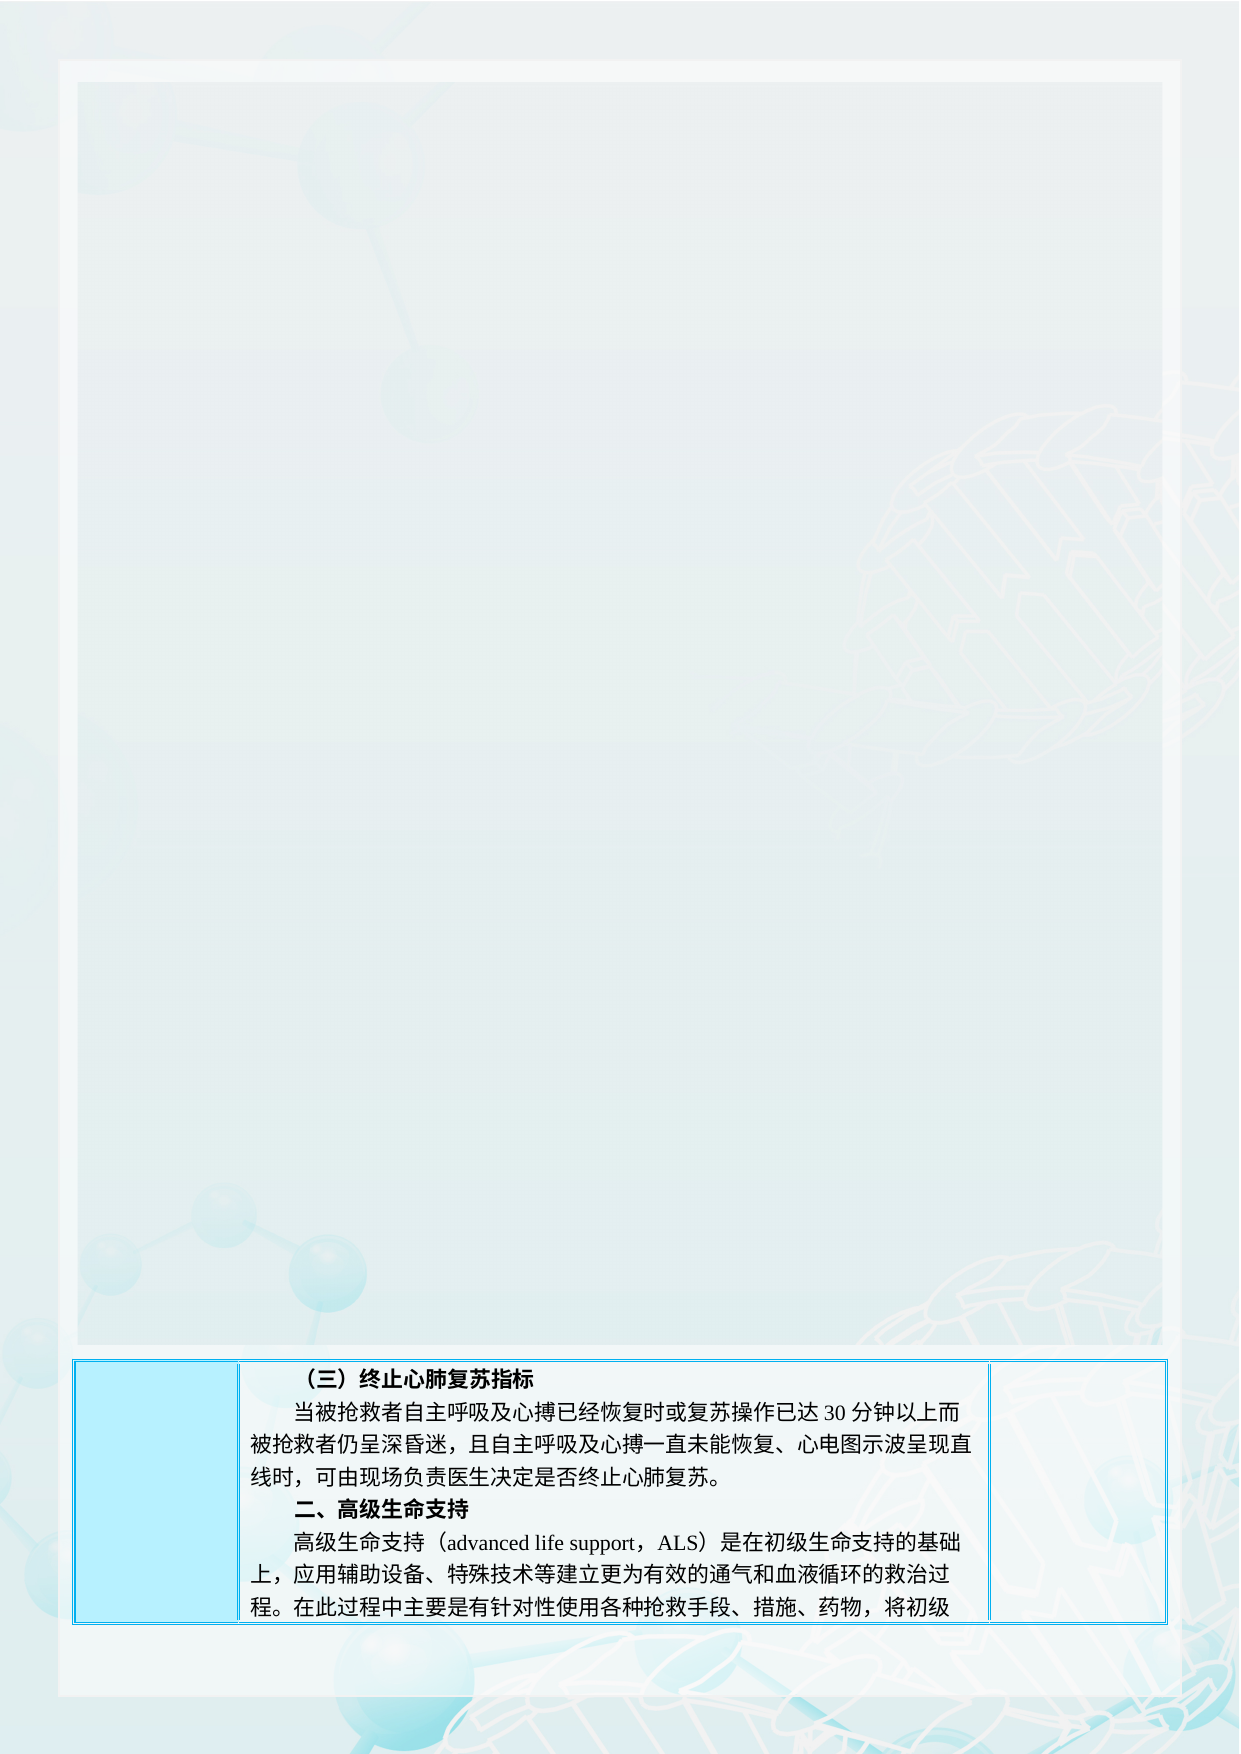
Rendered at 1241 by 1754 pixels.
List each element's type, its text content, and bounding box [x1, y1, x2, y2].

picture [0, 1, 1240, 1754]
table_cell 知识讲解 （40min） [76, 1360, 239, 1622]
table_cell 通过教师讲解，了解心肺复苏的基本理论知识。 [990, 1362, 1165, 1622]
